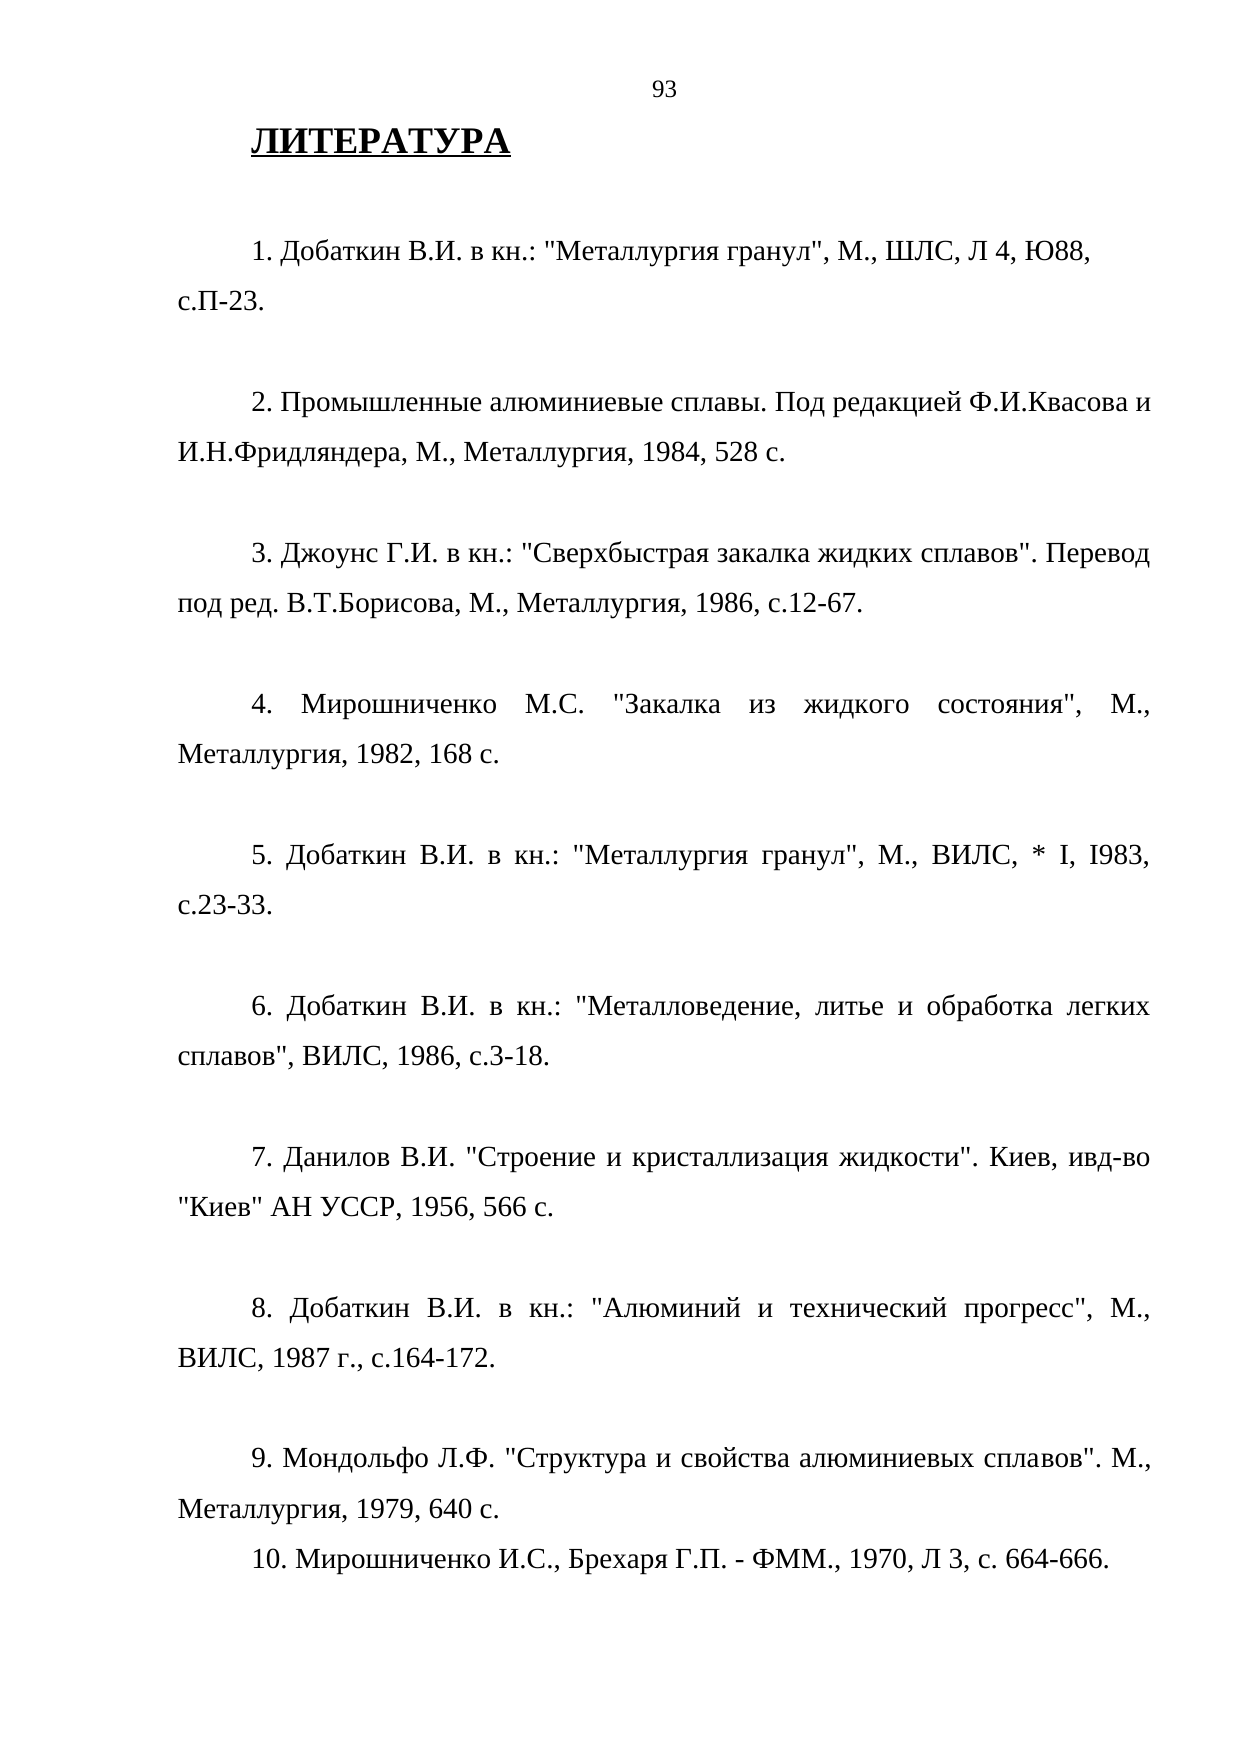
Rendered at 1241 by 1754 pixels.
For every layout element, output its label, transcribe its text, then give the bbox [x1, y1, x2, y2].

text 2. Промышленные алюминиевые сплавы. Под редакцией Ф.И.Квасова и И.Н.Фридляндера, М., Металлургия, 1984, 528 с. [177, 384, 1152, 468]
text 10. Мирошниченко И.С., Брехаря Г.П. - ФММ., 1970, Л 3, с. 664-666. [177, 1541, 1152, 1575]
text 6. Добаткин В.И. в кн.: "Металловедение, литье и обработка легких сплавов", ВИЛС, 1986, с.3-18. [177, 988, 1152, 1072]
text 9. Мондольфо Л.Ф. "Структура и свойства алюминиевых сплавов". М., Металлургия, 1979, 640 с. [177, 1441, 1152, 1524]
text 4. Мирошниченко М.С. "Закалка из жидкого состояния", М., Металлургия, 1982, 168 с. [177, 686, 1152, 770]
text 5. Добаткин В.И. в кн.: "Металлургия гранул", М., ВИЛС, * I, I983, с.23-33. [177, 837, 1152, 921]
text 8. Добаткин В.И. в кн.: "Алюминий и технический прогресс", М., ВИЛС, 1987 г., с.164-172. [177, 1290, 1152, 1373]
text с.П-23. [177, 283, 1152, 317]
text 3. Джоунс Г.И. в кн.: "Сверхбыстрая закалка жидких сплавов". Перевод под ред. В.Т.Борисова, М., Металлургия, 1986, с.12-67. [177, 535, 1152, 619]
text 1. Добаткин В.И. в кн.: "Металлургия гранул", М., ШЛС, Л 4, Ю88, [177, 233, 1152, 267]
text 7. Данилов В.И. "Строение и кристаллизация жидкости". Киев, ивд-во "Киев" АН УССР, 1956, 566 с. [177, 1139, 1152, 1223]
subtitle ЛИТЕРАТУРА [177, 118, 1152, 161]
